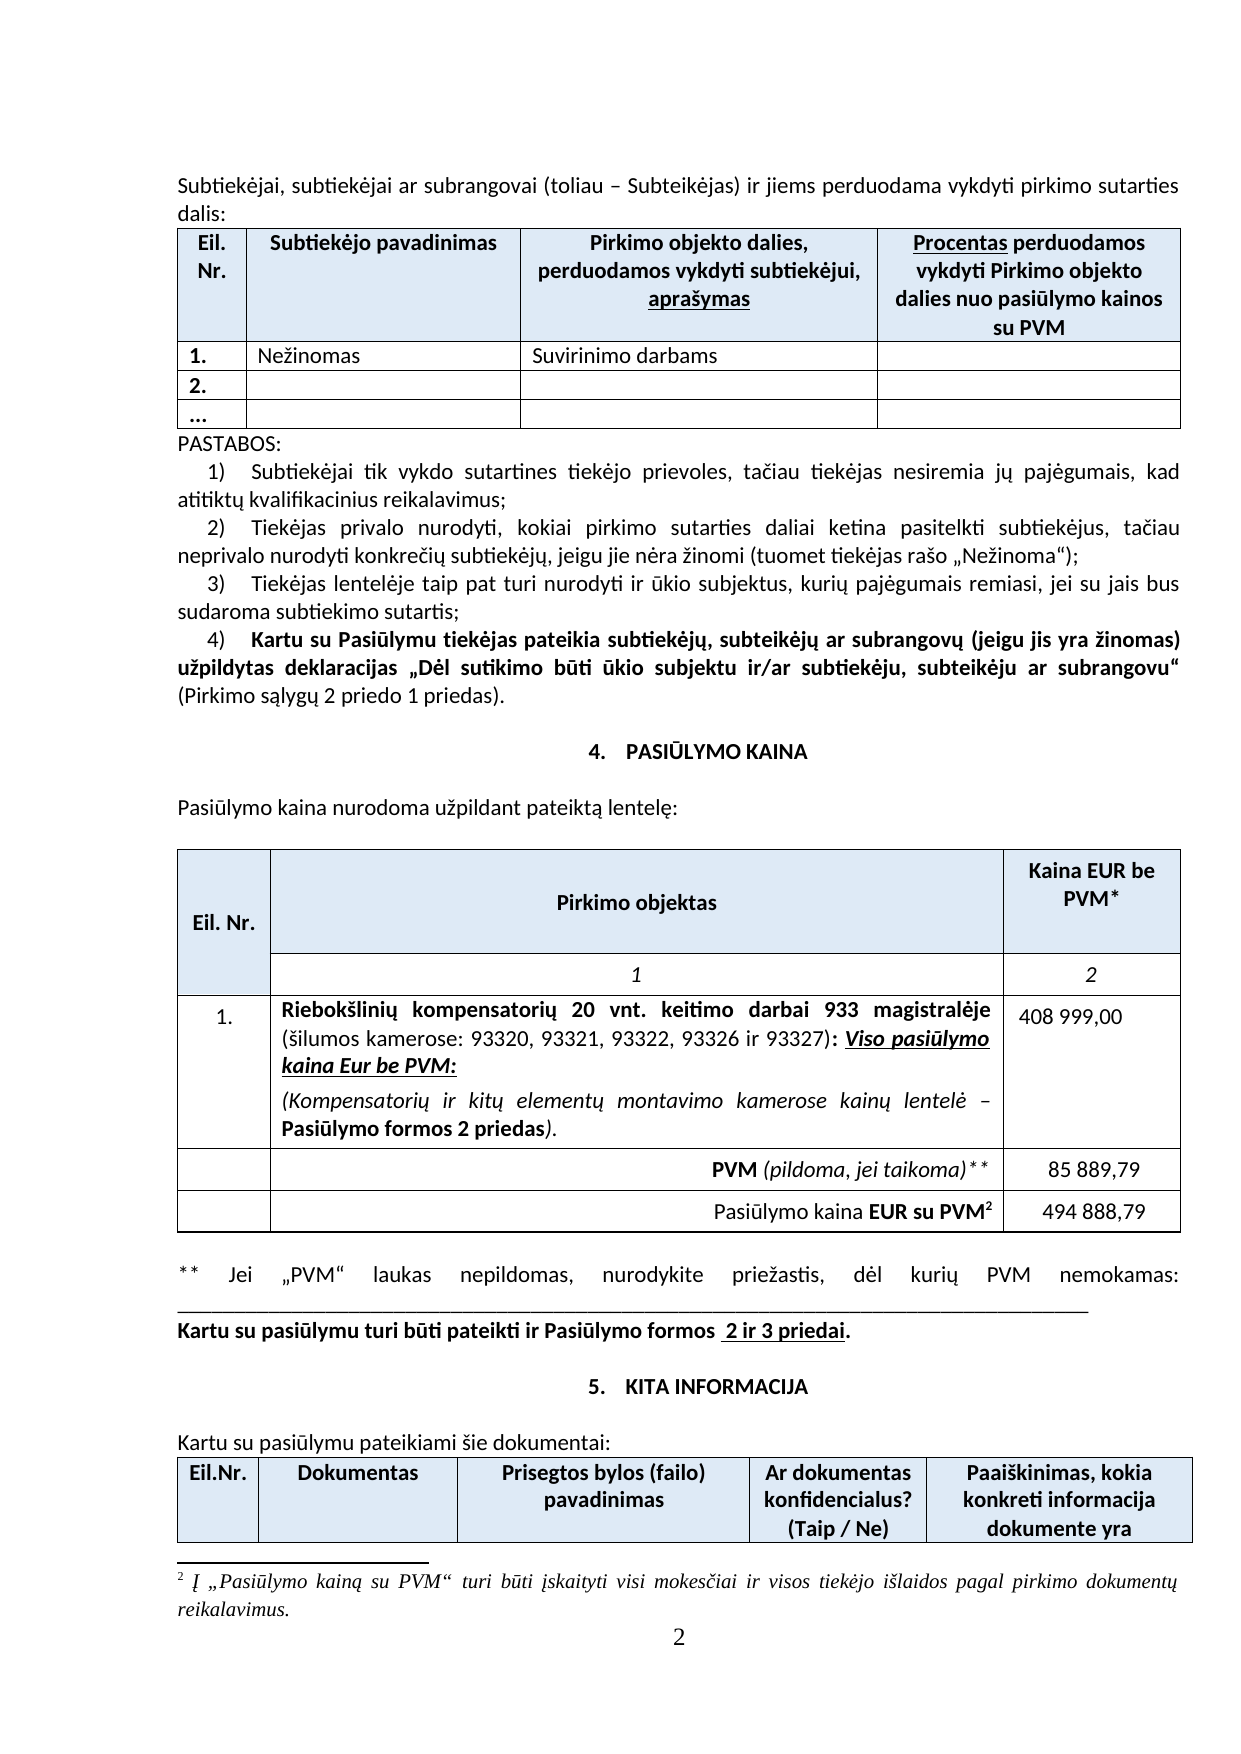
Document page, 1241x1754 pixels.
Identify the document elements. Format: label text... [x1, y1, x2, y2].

table_header Subtiekėjo pavadinimas [247, 229, 520, 341]
table_header Dokumentas [259, 1458, 457, 1542]
list Subtiekėjai tik vykdo sutartines tiekėjo prievoles, tačiau tiekėjas nesiremia jų pajėgumais, kad atitiktų kvalifikacinius reikalavimus; [177, 457, 1181, 513]
table_header Procentas perduodamos vykdyti Pirkimo objekto dalies nuo pasiūlymo kainos su PVM [878, 229, 1180, 341]
table_cell 2 [1004, 954, 1180, 994]
table_cell 408 999,00 [1004, 996, 1180, 1148]
table_header Eil. Nr. [178, 850, 270, 994]
table_cell [178, 1191, 270, 1231]
table_cell [247, 371, 520, 399]
table_cell Riebokšlinių kompensatorių 20 vnt. keitimo darbai 933 magistralėje (šilumos kamerose: 93320, 93321, 93322, 93326 ir 93327): Viso pasiūlymo kaina Eur be PVM: (Kompensatorių ir kitų elementų montavimo kamerose kainų lentelė –Pasiūlymo formos 2 priedas). [271, 996, 1003, 1148]
table_header Pirkimo objektas [271, 850, 1003, 953]
text Subtiekėjai, subtiekėjai ar subrangovai (toliau – Subteikėjas) ir jiems perduodama vykdyti pirkimo sutarties dalis: [177, 171, 1181, 227]
text Kartu su pasiūlymu pateikiami šie dokumentai: [177, 1428, 1181, 1457]
table_cell 85 889,79 [1004, 1149, 1180, 1190]
table_cell Suvirinimo darbams [521, 342, 877, 370]
table_cell 1. [178, 342, 246, 370]
table_cell 494 888,79 [1004, 1191, 1180, 1231]
list Kartu su Pasiūlymu tiekėjas pateikia subtiekėjų, subteikėjų ar subrangovų (jeigu jis yra žinomas) užpildytas deklaracijas „Dėl sutikimo būti ūkio subjektu ir/ar subtiekėju, subteikėju ar subrangovu“ (Pirkimo sąlygų 2 priedo 1 priedas). [177, 625, 1181, 709]
table_cell [178, 1149, 270, 1190]
text ** Jei „PVM“ laukas nepildomas, nurodykite priežastis, dėl kurių PVM nemokamas: ________________________________________________________________________________ [177, 1260, 1181, 1316]
text Pasiūlymo kaina nurodoma užpildant pateiktą lentelę: [177, 793, 1181, 821]
table_cell 1 [271, 954, 1003, 994]
table_cell [521, 371, 877, 399]
list Tiekėjas lentelėje taip pat turi nurodyti ir ūkio subjektus, kurių pajėgumais remiasi, jei su jais bus sudaroma subtiekimo sutartis; [177, 569, 1181, 625]
table_cell [878, 371, 1180, 399]
table_header Eil. Nr. [178, 229, 246, 341]
table_cell 1. [178, 996, 270, 1148]
list Tiekėjas privalo nurodyti, kokiai pirkimo sutarties daliai ketina pasitelkti subtiekėjus, tačiau neprivalo nurodyti konkrečių subtiekėjų, jeigu jie nėra žinomi (tuomet tiekėjas rašo „Nežinoma“); [177, 513, 1181, 569]
table_cell [521, 400, 877, 428]
table_cell 2. [178, 371, 246, 399]
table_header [927, 1458, 1192, 1542]
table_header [750, 1458, 926, 1542]
table_cell [878, 342, 1180, 370]
table_cell Pasiūlymo kaina EUR su PVM [271, 1191, 1003, 1231]
table_cell [878, 400, 1180, 428]
subtitle PASIŪLYMO KAINA [215, 737, 1181, 765]
table_header Kaina EUR be PVM* [1004, 850, 1180, 953]
text Kartu su pasiūlymu turi būti pateikti ir Pasiūlymo formos 2 ir 3 priedai. [177, 1316, 1181, 1344]
text PASTABOS: [177, 429, 1181, 457]
table_cell ... [178, 400, 246, 428]
table_header Eil.Nr. [178, 1458, 258, 1542]
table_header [458, 1458, 749, 1542]
subtitle KITA INFORMACIJA [215, 1372, 1181, 1401]
table_cell PVM (pildoma, jei taikoma)** [271, 1149, 1003, 1190]
table_cell Nežinomas [247, 342, 520, 370]
table_cell [247, 400, 520, 428]
table_header Pirkimo objekto dalies, perduodamos vykdyti subtiekėjui, aprašymas [521, 229, 877, 341]
